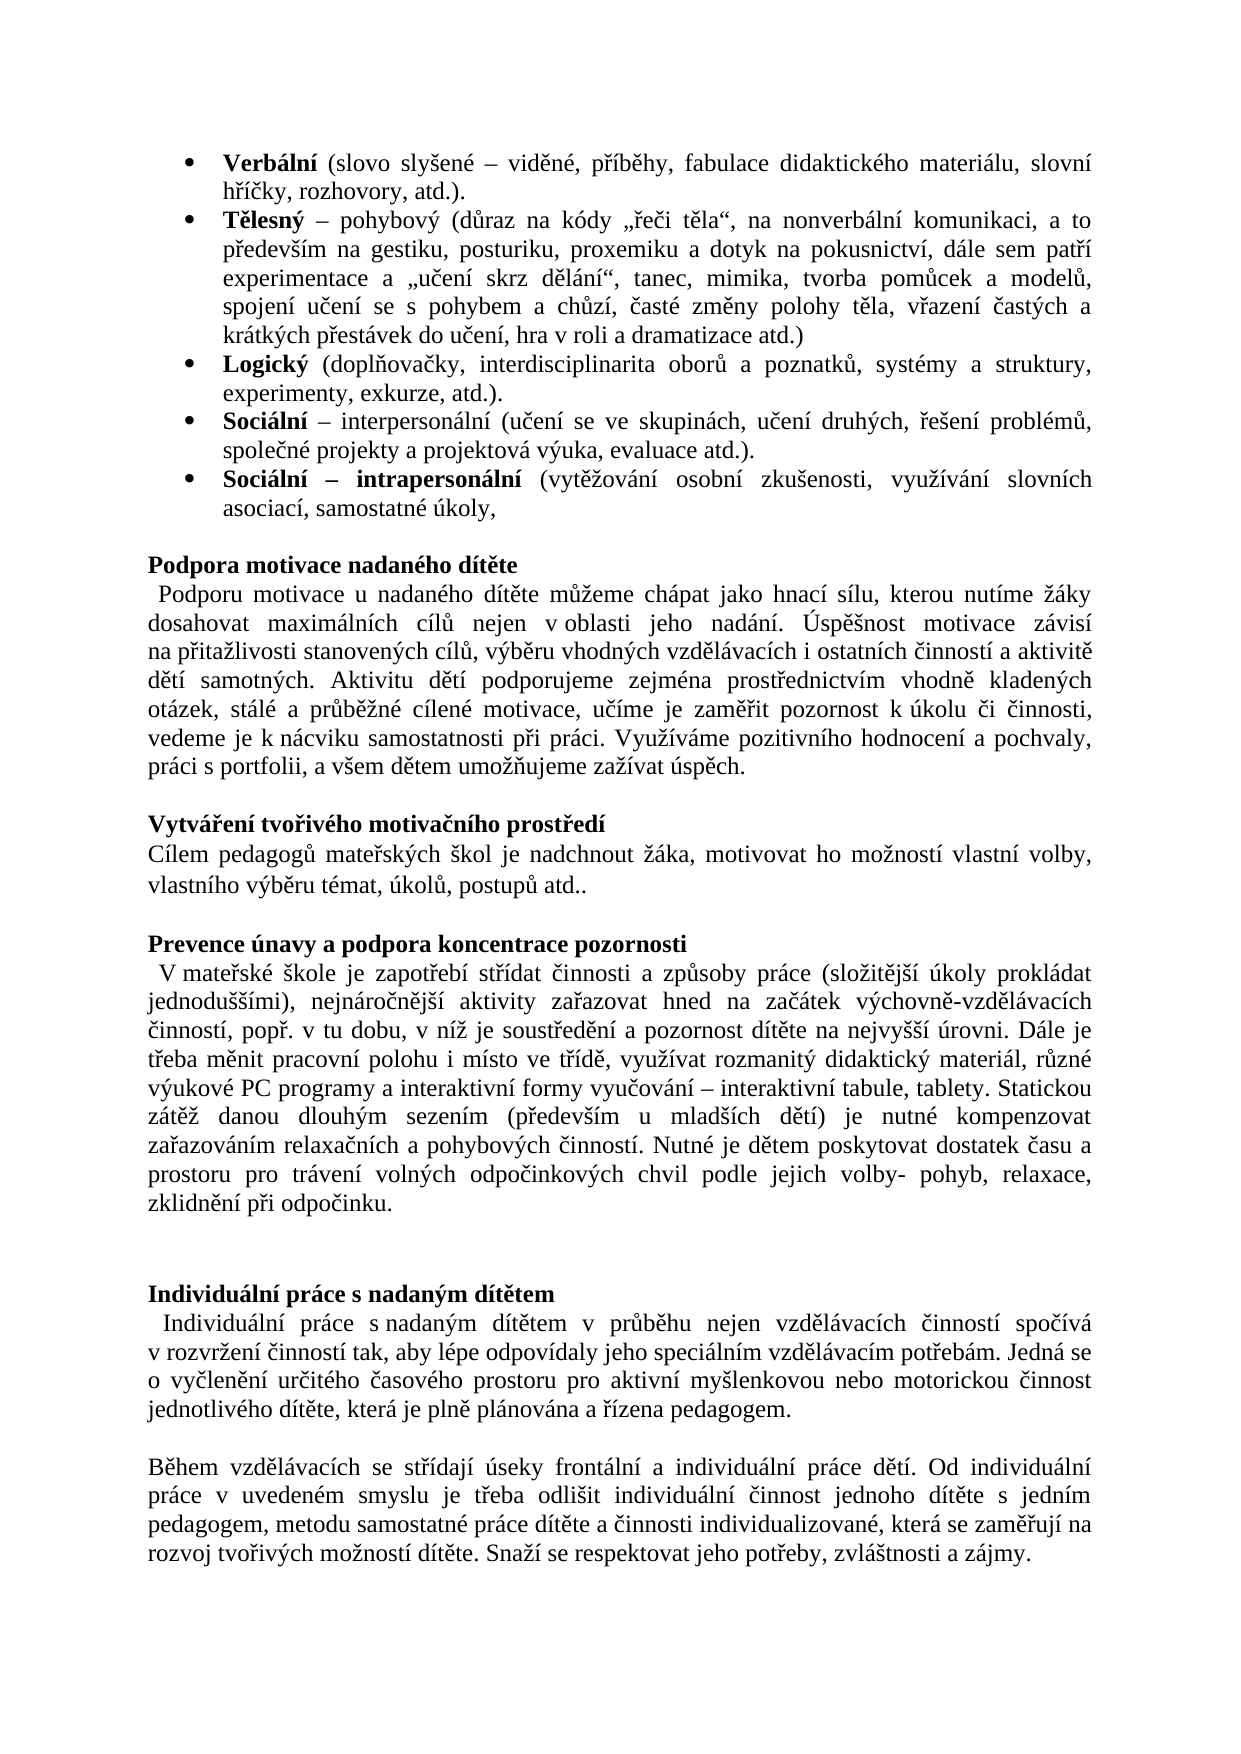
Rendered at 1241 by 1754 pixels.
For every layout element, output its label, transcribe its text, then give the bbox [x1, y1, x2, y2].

text Podporu motivace u nadaného dítěte můžeme chápat jako hnací sílu, kterou nutíme žáky dosahovat maximálních cílů nejen v oblasti jeho nadání. Úspěšnost motivace závisí na přitažlivosti stanovených cílů, výběru vhodných vzdělávacích i ostatních činností a aktivitě dětí samotných. Aktivitu dětí podporujeme zejména prostřednictvím vhodně kladených otázek, stálé a průběžné cílené motivace, učíme je zaměřit pozornost k úkolu či činnosti, vedeme je k nácviku samostatnosti při práci. Využíváme pozitivního hodnocení a pochvaly, práci s portfolii, a všem dětem umožňujeme zažívat úspěch. [148, 579, 1093, 780]
list Sociální – intrapersonální (vytěžování osobní zkušenosti, využívání slovních asociací, samostatné úkoly, [185, 464, 1093, 521]
list Verbální (slovo slyšené – viděné, příběhy, fabulace didaktického materiálu, slovní hříčky, rozhovory, atd.). [185, 148, 1093, 205]
text Podpora motivace nadaného dítěte [148, 550, 1093, 579]
text Cílem pedagogů mateřských škol je nadchnout žáka, motivovat ho možností vlastní volby, vlastního výběru témat, úkolů, postupů atd.. [148, 839, 1093, 898]
text Během vzdělávacích se střídají úseky frontální a individuální práce dětí. Od individuální práce v uvedeném smyslu je třeba odlišit individuální činnost jednoho dítěte s jedním pedagogem, metodu samostatné práce dítěte a činnosti individualizované, která se zaměřují na rozvoj tvořivých možností dítěte. Snaží se respektovat jeho potřeby, zvláštnosti a zájmy. [148, 1452, 1093, 1567]
list Tělesný – pohybový (důraz na kódy „řeči těla“, na nonverbální komunikaci, a to především na gestiku, posturiku, proxemiku a dotyk na pokusnictví, dále sem patří experimentace a „učení skrz dělání“, tanec, mimika, tvorba pomůcek a modelů, spojení učení se s pohybem a chůzí, časté změny polohy těla, vřazení častých a krátkých přestávek do učení, hra v roli a dramatizace atd.) [185, 205, 1093, 349]
text Prevence únavy a podpora koncentrace pozornosti [148, 929, 1093, 958]
list Logický (doplňovačky, interdisciplinarita oborů a poznatků, systémy a struktury, experimenty, exkurze, atd.). [185, 349, 1093, 406]
list Sociální – interpersonální (učení se ve skupinách, učení druhých, řešení problémů, společné projekty a projektová výuka, evaluace atd.). [185, 406, 1093, 464]
text Vytváření tvořivého motivačního prostředí [148, 809, 1093, 838]
text Individuální práce s nadaným dítětem v průběhu nejen vzdělávacích činností spočívá v rozvržení činností tak, aby lépe odpovídaly jeho speciálním vzdělávacím potřebám. Jedná se o vyčlenění určitého časového prostoru pro aktivní myšlenkovou nebo motorickou činnost jednotlivého dítěte, která je plně plánována a řízena pedagogem. [148, 1308, 1093, 1423]
text V mateřské škole je zapotřebí střídat činnosti a způsoby práce (složitější úkoly prokládat jednoduššími), nejnáročnější aktivity zařazovat hned na začátek výchovně-vzdělávacích činností, popř. v tu dobu, v níž je soustředění a pozornost dítěte na nejvyšší úrovni. Dále je třeba měnit pracovní polohu i místo ve třídě, využívat rozmanitý didaktický materiál, různé výukové PC programy a interaktivní formy vyučování – interaktivní tabule, tablety. Statickou zátěž danou dlouhým sezením (především u mladších dětí) je nutné kompenzovat zařazováním relaxačních a pohybových činností. Nutné je dětem poskytovat dostatek času a prostoru pro trávení volných odpočinkových chvil podle jejich volby- pohyb, relaxace, zklidnění při odpočinku. [148, 958, 1093, 1216]
text Individuální práce s nadaným dítětem [148, 1279, 1093, 1308]
